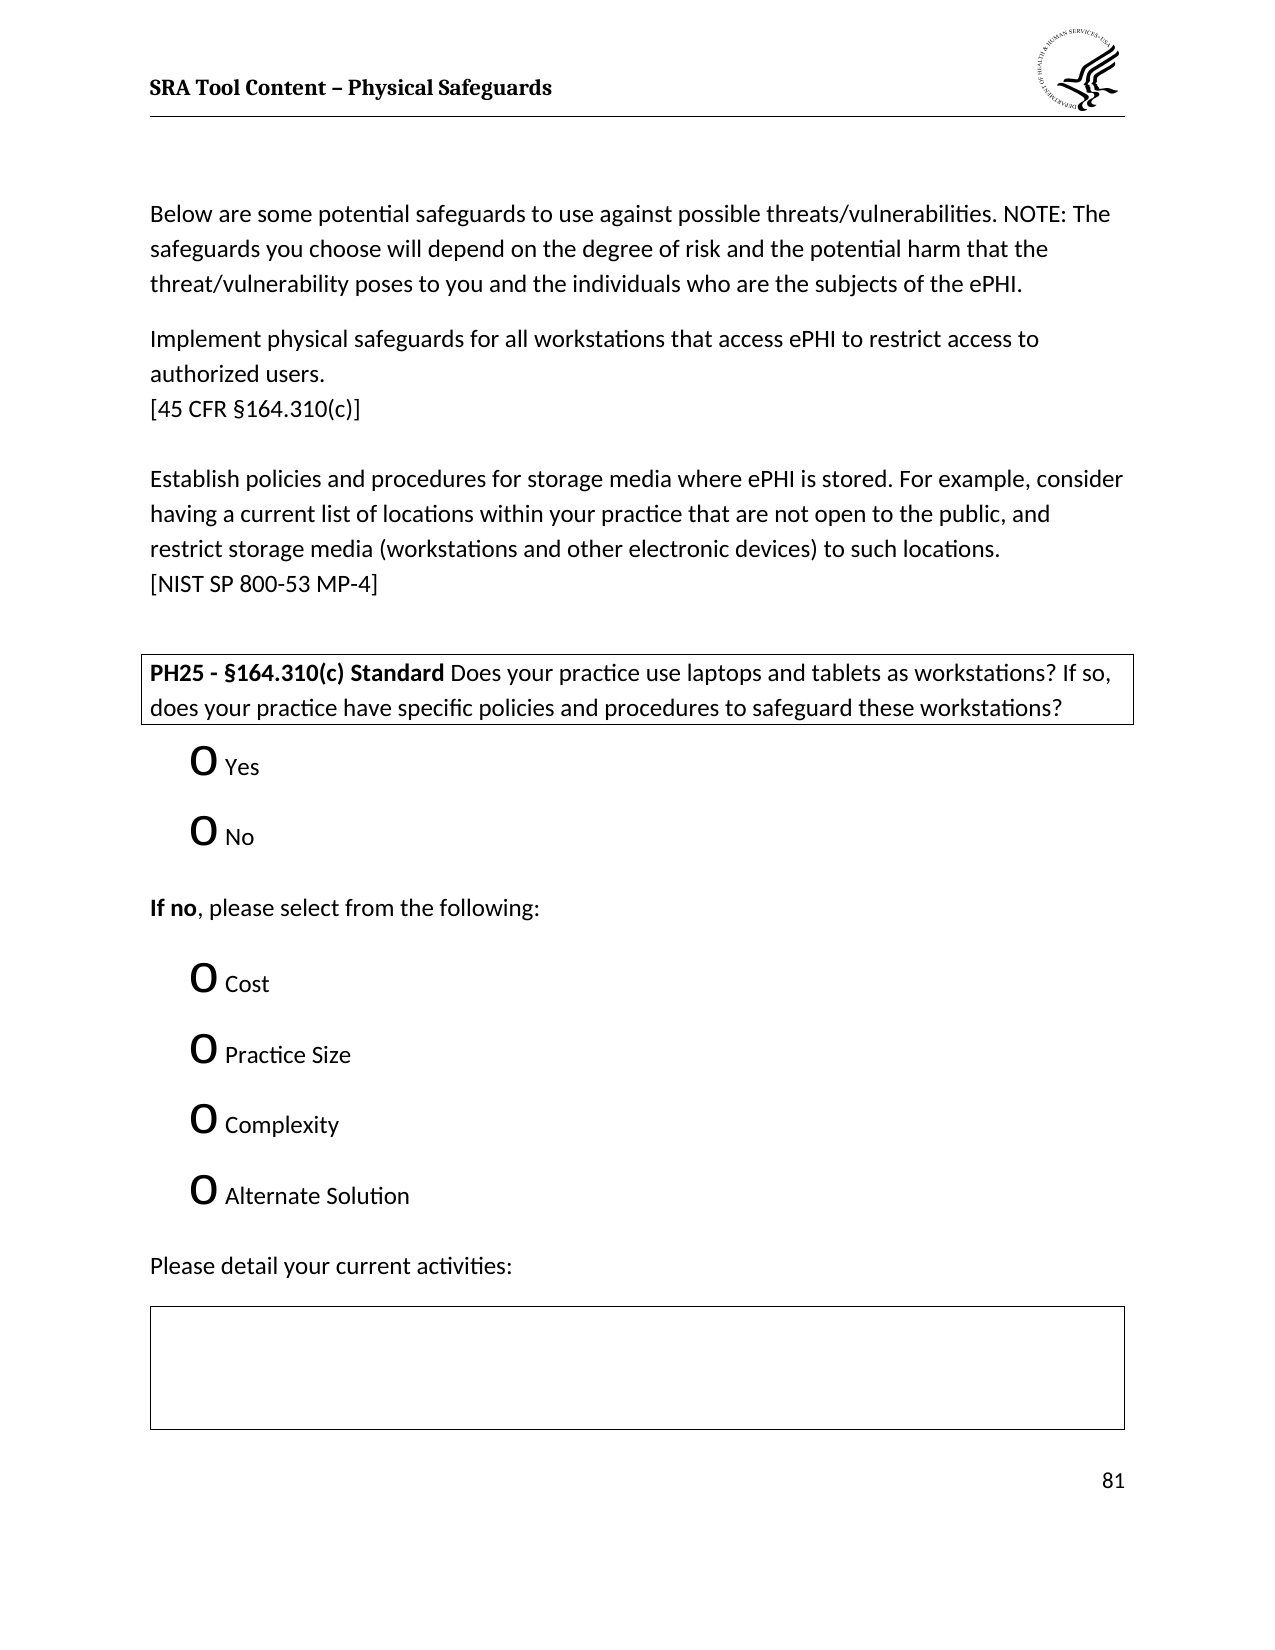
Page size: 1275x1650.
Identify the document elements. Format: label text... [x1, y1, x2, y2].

text Implement physical safeguards for all workstations that access ePHI to restrict access to authorized users. [45 CFR §164.310(c)] Establish policies and procedures for storage media where ePHI is stored. For example, consider having a current list of locations within your practice that are not open to the public, and restrict storage media (workstations and other electronic devices) to such locations. [NIST SP 800-53 MP-4] [150, 323, 1125, 599]
text If no, please select from the following: [150, 892, 1125, 922]
text Below are some potential safeguards to use against possible threats/vulnerabilities. NOTE: The safeguards you choose will depend on the degree of risk and the potential harm that the threat/vulnerability poses to you and the individuals who are the subjects of the ePHI. [150, 198, 1125, 298]
list Alternate Solution [187, 1159, 1125, 1220]
list Cost [187, 947, 1125, 1009]
text Please detail your current activities: [150, 1250, 1125, 1281]
list Practice Size [187, 1018, 1125, 1079]
table_header [151, 1307, 1124, 1429]
subtitle PH25 - §164.310(c) Standard Does your practice use laptops and tablets as workstations? If so, does your practice have specific policies and procedures to safeguard these workstations? [142, 655, 1133, 724]
list No [187, 800, 1125, 862]
list Yes [187, 730, 1125, 791]
picture [1037, 29, 1119, 111]
list Complexity [187, 1088, 1125, 1150]
